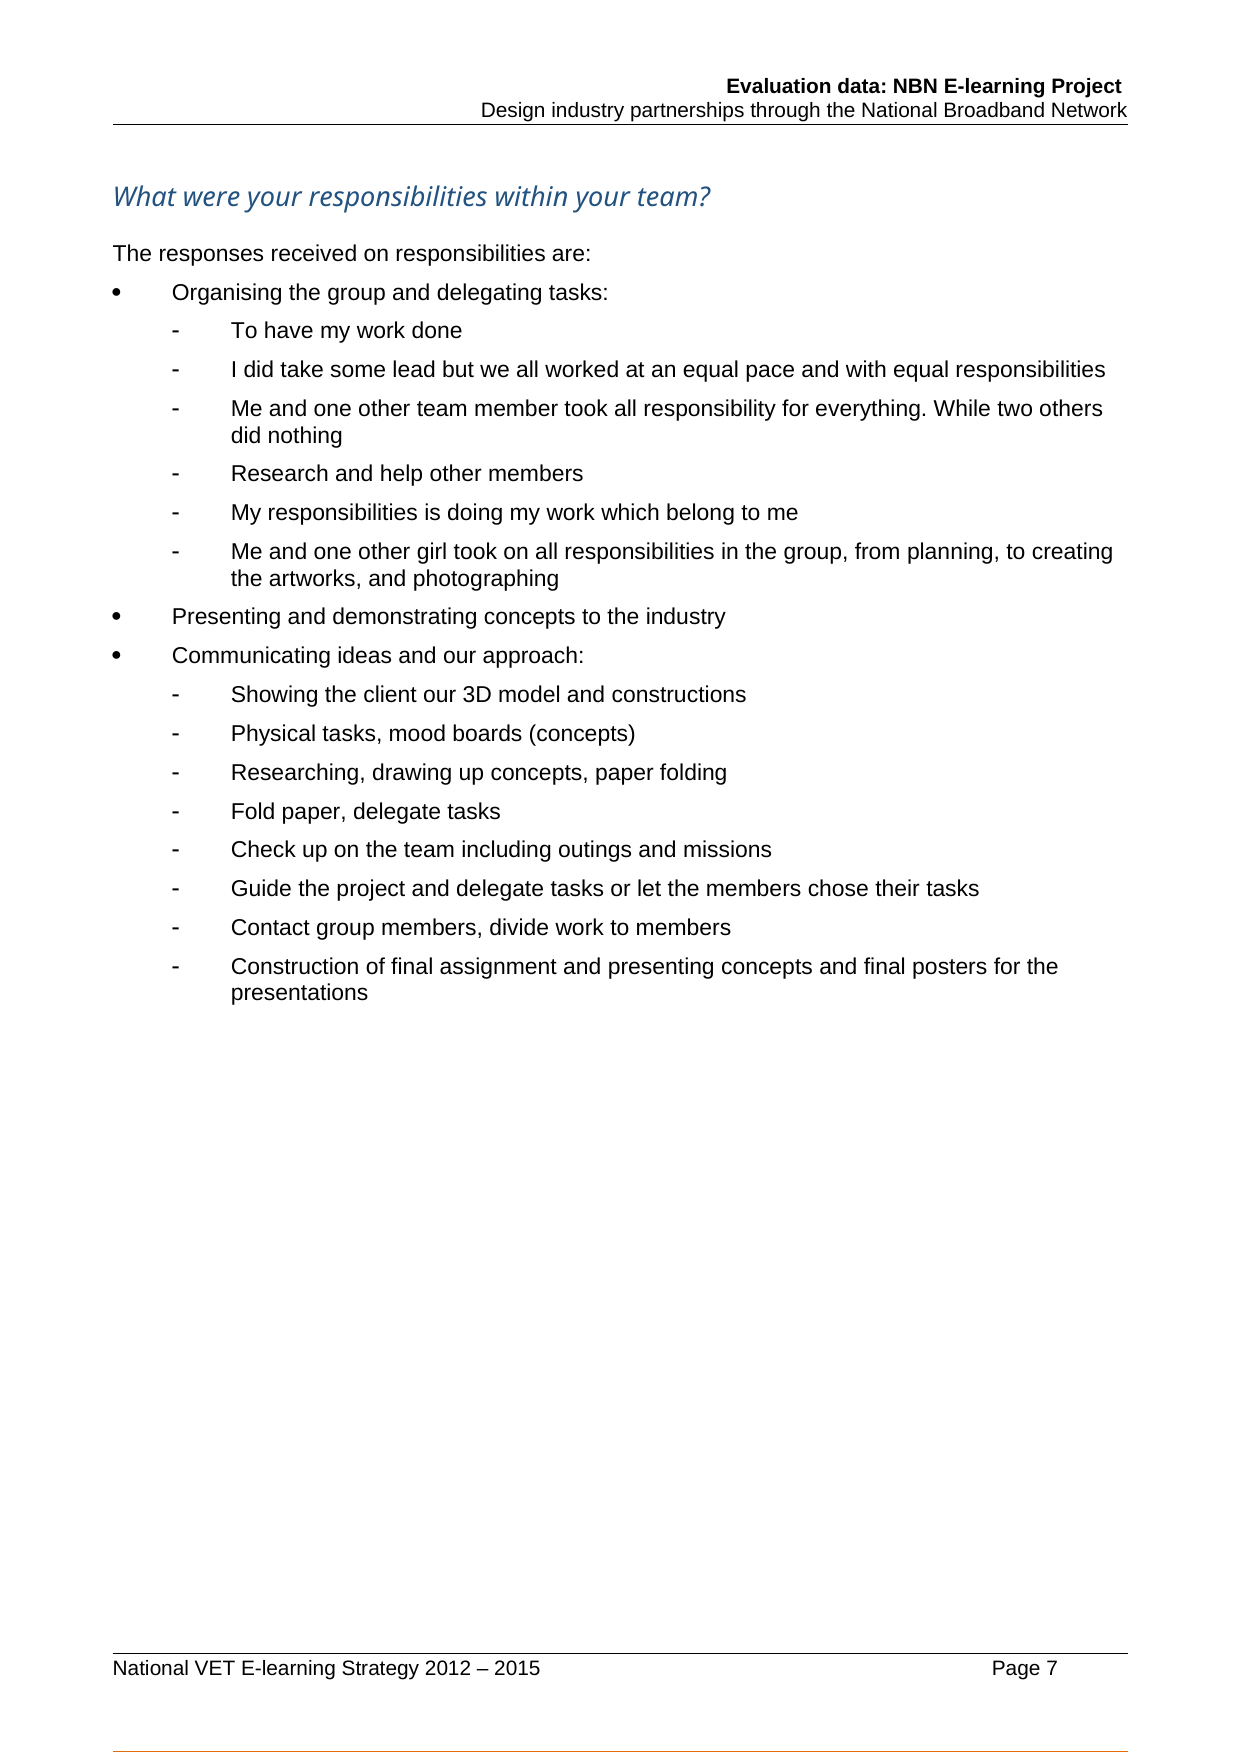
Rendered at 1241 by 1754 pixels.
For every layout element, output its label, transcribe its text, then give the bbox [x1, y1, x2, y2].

list Guide the project and delegate tasks or let the members chose their tasks [172, 875, 1128, 902]
list Check up on the team including outings and missions [172, 836, 1128, 863]
list Contact group members, divide work to members [172, 914, 1128, 941]
list To have my work done [172, 317, 1128, 344]
list Physical tasks, mood boards (concepts) [172, 720, 1128, 746]
list Showing the client our 3D model and constructions [172, 681, 1128, 707]
list Communicating ideas and our approach: [112, 642, 1128, 668]
list Organising the group and delegating tasks: [112, 279, 1128, 305]
text What were your responsibilities within your team? [112, 178, 1128, 215]
text The responses received on responsibilities are: [112, 240, 1128, 266]
list Me and one other team member took all responsibility for everything. While two others did nothing [172, 395, 1128, 448]
list I did take some lead but we all worked at an equal pace and with equal responsibilities [172, 356, 1128, 383]
list Me and one other girl took on all responsibilities in the group, from planning, to creating the artworks, and photographing [172, 538, 1128, 591]
list Construction of final assignment and presenting concepts and final posters for the presentations [172, 953, 1128, 1006]
list Fold paper, delegate tasks [172, 798, 1128, 824]
list Researching, drawing up concepts, paper folding [172, 759, 1128, 785]
list Research and help other members [172, 460, 1128, 487]
list My responsibilities is doing my work which belong to me [172, 499, 1128, 526]
list Presenting and demonstrating concepts to the industry [112, 603, 1128, 630]
